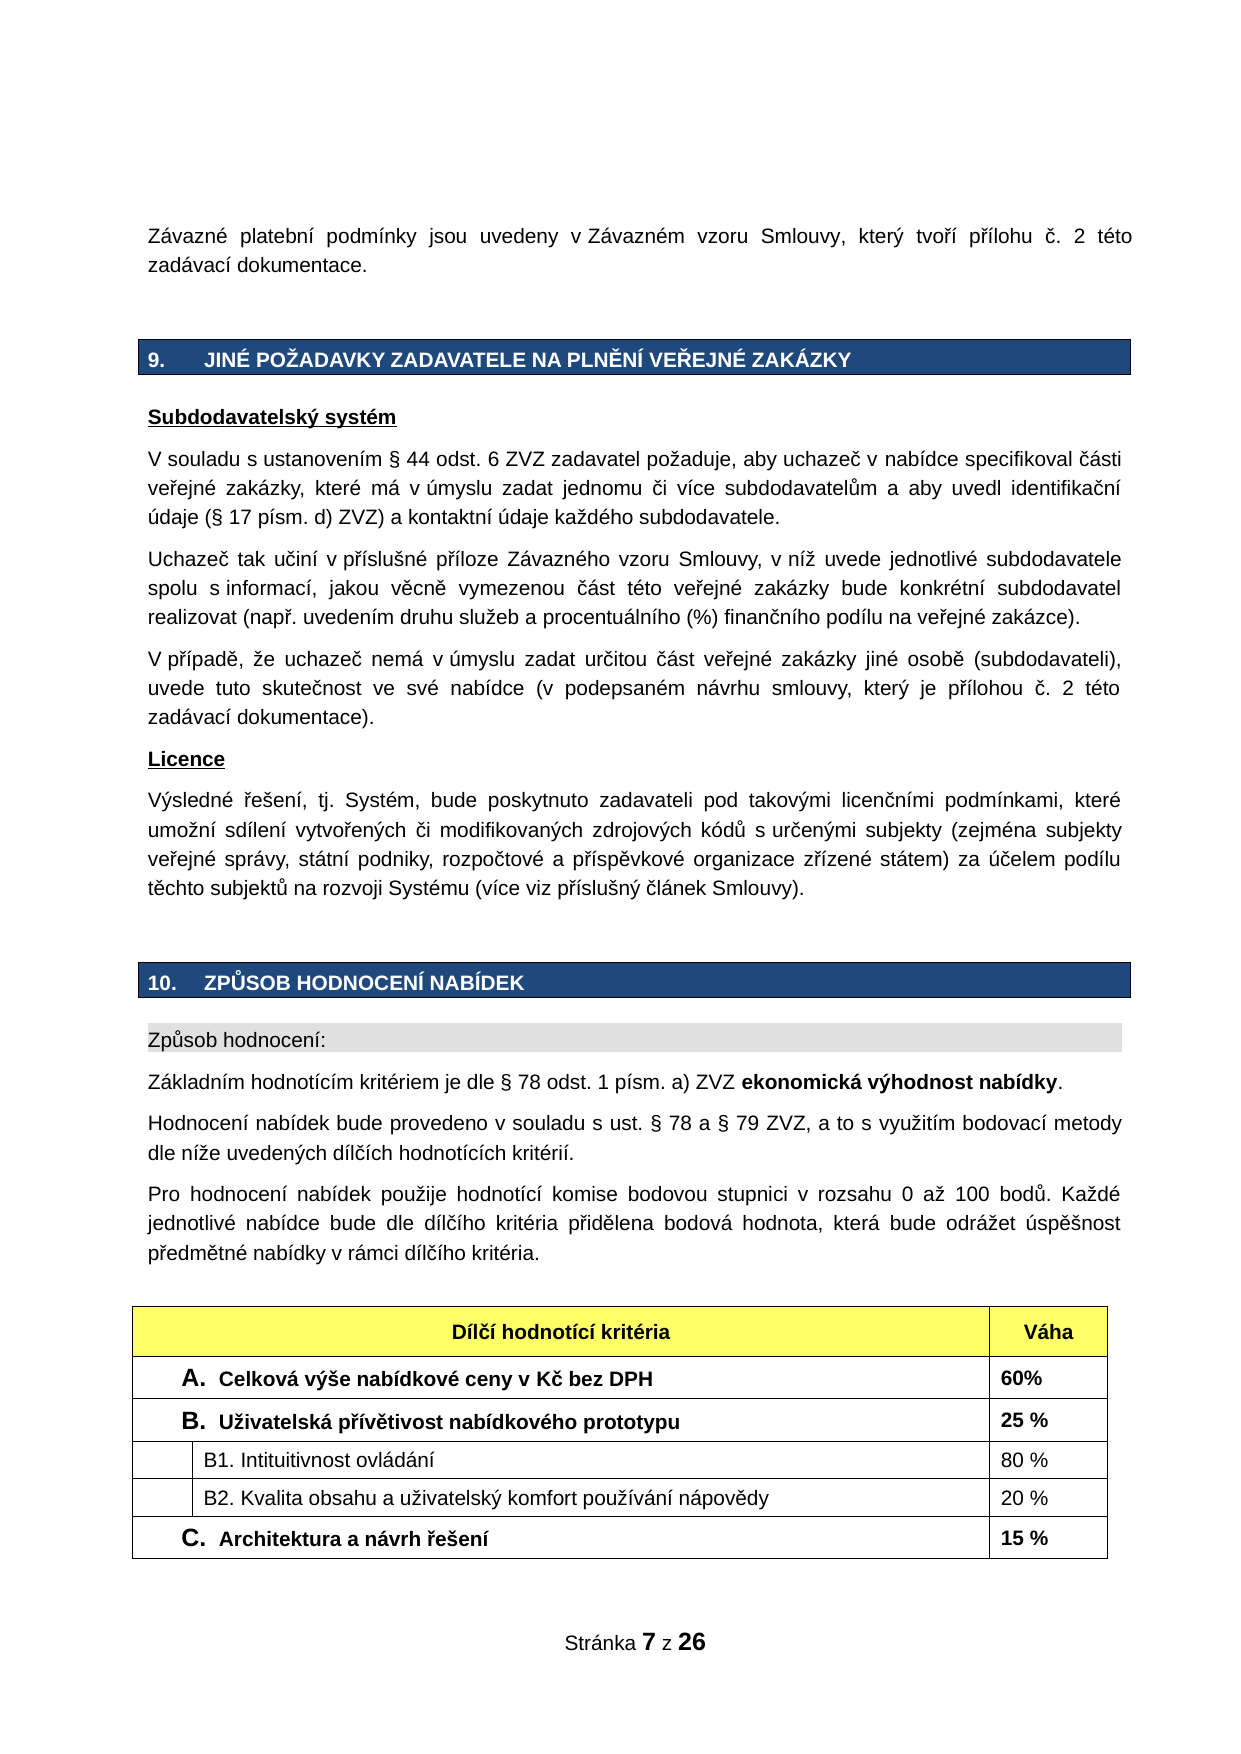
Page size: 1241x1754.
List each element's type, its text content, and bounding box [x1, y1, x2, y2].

table_cell 25 % [990, 1399, 1107, 1441]
table_cell [133, 1442, 192, 1478]
text V souladu s ustanovením § 44 odst. 6 ZVZ zadavatel požaduje, aby uchazeč v nabídce specifikoval části veřejné zakázky, které má v úmyslu zadat jednomu či více subdodavatelům a aby uvedl identifikační údaje (§ 17 písm. d) ZVZ) a kontaktní údaje každého subdodavatele. [148, 441, 1122, 529]
table_cell [133, 1479, 192, 1516]
text Uchazeč tak učiní v příslušné příloze Závazného vzoru Smlouvy, v níž uvede jednotlivé subdodavatele spolu s informací, jakou věcně vymezenou část této veřejné zakázky bude konkrétní subdodavatel realizovat (např. uvedením druhu služeb a procentuálního (%) finančního podílu na veřejné zakázce). [148, 541, 1122, 629]
table_cell 20 % [990, 1479, 1107, 1516]
table_cell Celková výše nabídkové ceny v Kč bez DPH [133, 1357, 989, 1398]
text Způsob hodnocení: [148, 1023, 1122, 1052]
table_cell 15 % [990, 1517, 1107, 1558]
table_cell B1. Intituitivnost ovládání [193, 1442, 989, 1478]
text Výsledné řešení, tj. Systém, bude poskytnuto zadavateli pod takovými licenčními podmínkami, které umožní sdílení vytvořených či modifikovaných zdrojových kódů s určenými subjekty (zejména subjekty veřejné správy, státní podniky, rozpočtové a příspěvkové organizace zřízené státem) za účelem podílu těchto subjektů na rozvoji Systému (více viz příslušný článek Smlouvy). [148, 783, 1122, 900]
text Licence [148, 741, 1122, 771]
subtitle Jiné požadavky zadavatele na plnění veřejné zakázky [139, 340, 1130, 374]
text Subdodavatelský systém [148, 400, 1122, 429]
table_cell 80 % [990, 1442, 1107, 1478]
text Závazné platební podmínky jsou uvedeny v Závazném vzoru Smlouvy, který tvoří přílohu č. 2 této zadávací dokumentace. [148, 218, 1133, 277]
table_cell 60% [990, 1357, 1107, 1398]
table_cell B2. Kvalita obsahu a uživatelský komfort používání nápovědy [193, 1479, 989, 1516]
text Základním hodnotícím kritériem je dle § 78 odst. 1 písm. a) ZVZ ekonomická výhodnost nabídky. [148, 1064, 1122, 1093]
text Pro hodnocení nabídek použije hodnotící komise bodovou stupnici v rozsahu 0 až 100 bodů. Každé jednotlivé nabídce bude dle dílčího kritéria přidělena bodová hodnota, která bude odrážet úspěšnost předmětné nabídky v rámci dílčího kritéria. [148, 1177, 1122, 1264]
text Hodnocení nabídek bude provedeno v souladu s ust. § 78 a § 79 ZVZ, a to s využitím bodovací metody dle níže uvedených dílčích hodnotících kritérií. [148, 1106, 1122, 1164]
table_header Váha [990, 1307, 1107, 1356]
table_header Dílčí hodnotící kritéria [133, 1307, 989, 1356]
table_cell Uživatelská přívětivost nabídkového prototypu [133, 1399, 989, 1441]
text V případě, že uchazeč nemá v úmyslu zadat určitou část veřejné zakázky jiné osobě (subdodavateli), uvede tuto skutečnost ve své nabídce (v podepsaném návrhu smlouvy, který je přílohou č. 2 této zadávací dokumentace). [148, 641, 1122, 729]
subtitle Způsob hodnocení nabídek [139, 963, 1130, 997]
table_cell Architektura a návrh řešení [133, 1517, 989, 1558]
